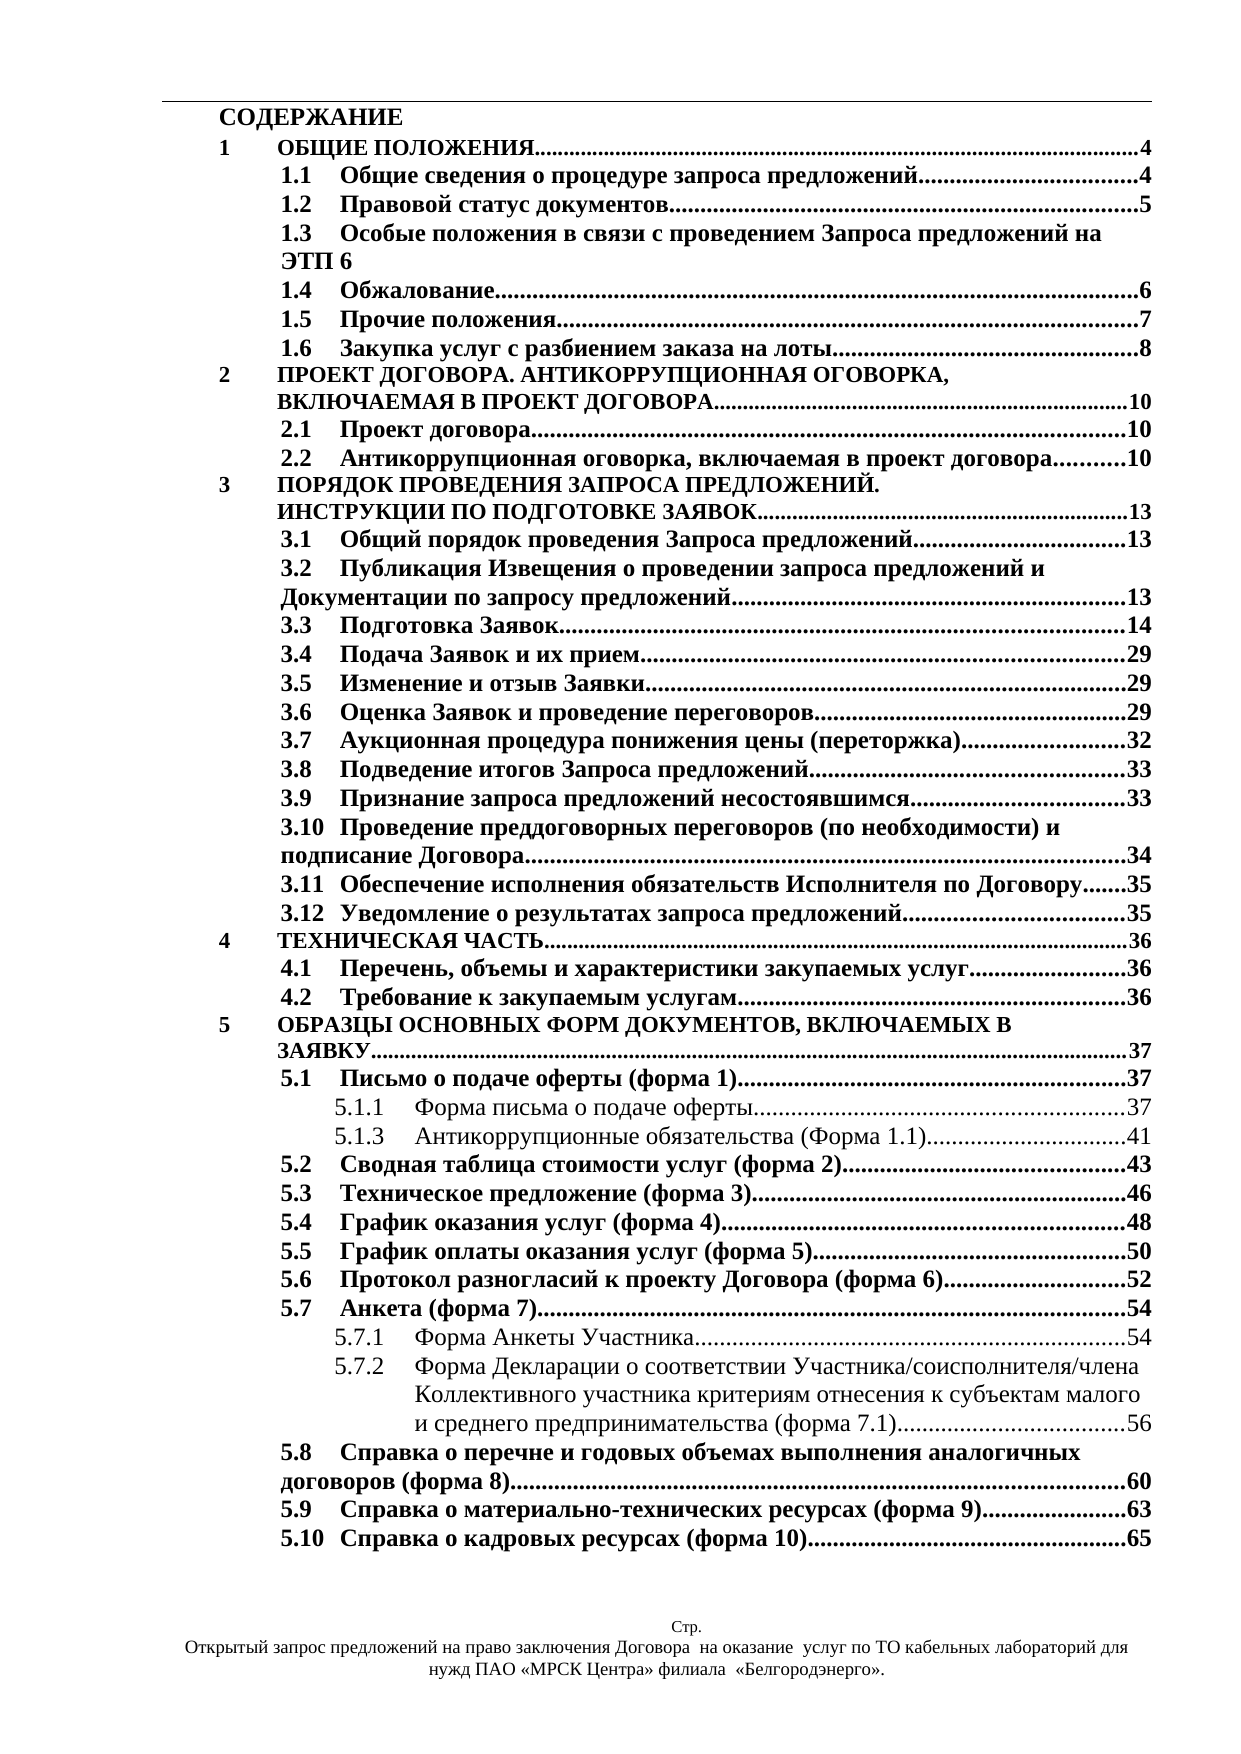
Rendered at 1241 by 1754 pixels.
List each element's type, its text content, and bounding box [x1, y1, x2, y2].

text 5.7 Анкета (форма 7) 54 [280, 1293, 1133, 1322]
text 4.1 Перечень, объемы и характеристики закупаемых услуг 36 [280, 953, 1133, 982]
text 2 Проект Договора. Антикоррупционная оговорка, включаемая в проект договора 10 [218, 361, 1033, 414]
text 1.4 Обжалование 6 [280, 275, 1133, 304]
text 5.9 Справка о материально-технических ресурсах (форма 9) 63 [280, 1494, 1133, 1523]
text 3.11 Обеспечение исполнения обязательств Исполнителя по Договору 35 [280, 869, 1133, 898]
text 4.2 Требование к закупаемым услугам 36 [280, 982, 1133, 1011]
text 3.12 Уведомление о результатах запроса предложений 35 [280, 898, 1133, 927]
text 5.1 Письмо о подаче оферты (форма 1) 37 [280, 1063, 1133, 1092]
text 5.2 Сводная таблица стоимости услуг (форма 2) 43 [280, 1149, 1133, 1178]
text 3.6 Оценка Заявок и проведение переговоров 29 [280, 697, 1133, 726]
text 1.1 Общие сведения о процедуре запроса предложений 4 [280, 160, 1133, 189]
text 4 Техническая часть 36 [218, 927, 1033, 953]
text 5.5 График оплаты оказания услуг (форма 5) 50 [280, 1236, 1133, 1264]
text 5 Образцы основных форм документов, включаемых в Заявку 37 [218, 1011, 1033, 1063]
text 3.10 Проведение преддоговорных переговоров (по необходимости) и подписание Договора 34 [280, 812, 1133, 869]
text 1.5 Прочие положения 7 [280, 304, 1133, 333]
text 3.8 Подведение итогов Запроса предложений 33 [280, 754, 1133, 783]
text 1.3 Особые положения в связи с проведением Запроса предложений на ЭТП 6 [280, 218, 1133, 275]
text 5.7.2 Форма Декларации о соответствии Участника/соисполнителя/члена Коллективного участника критериям отнесения к субъектам малого и среднего предпринимательства (форма 7.1) 56 [334, 1351, 1144, 1437]
text 3.2 Публикация Извещения о проведении запроса предложений и Документации по запросу предложений 13 [280, 553, 1133, 611]
text 3.1 Общий порядок проведения Запроса предложений 13 [280, 524, 1133, 553]
text 3 Порядок проведения Запроса предложений. Инструкции по подготовке Заявок 13 [218, 472, 1033, 524]
text 5.8 Справка о перечне и годовых объемах выполнения аналогичных договоров (форма 8) 60 [280, 1437, 1133, 1494]
text 5.6 Протокол разногласий к проекту Договора (форма 6) 52 [280, 1264, 1133, 1293]
text 5.7.1 Форма Анкеты Участника 54 [334, 1322, 1144, 1351]
text 5.1.3 Антикоррупционные обязательства (Форма 1.1). 41 [334, 1121, 1144, 1149]
text СОДЕРЖАНИЕ [218, 102, 938, 131]
text 3.4 Подача Заявок и их прием 29 [280, 639, 1133, 668]
text 5.10 Справка о кадровых ресурсах (форма 10) 65 [280, 1523, 1133, 1552]
text 1.6 Закупка услуг с разбиением заказа на лоты 8 [280, 333, 1133, 361]
text 2.2 Антикоррупционная оговорка, включаемая в проект договора 10 [280, 443, 1133, 472]
text 5.4 График оказания услуг (форма 4) 48 [280, 1207, 1133, 1236]
text 5.1.1 Форма письма о подаче оферты 37 [334, 1092, 1144, 1121]
text 3.3 Подготовка Заявок 14 [280, 611, 1133, 639]
text 1 Общие положения 4 [218, 134, 1033, 160]
text 3.5 Изменение и отзыв Заявки 29 [280, 668, 1133, 697]
text 3.9 Признание запроса предложений несостоявшимся 33 [280, 783, 1133, 812]
text 2.1 Проект договора 10 [280, 414, 1133, 443]
text 5.3 Техническое предложение (форма 3) 46 [280, 1178, 1133, 1207]
text 1.2 Правовой статус документов 5 [280, 189, 1133, 218]
text 3.7 Аукционная процедура понижения цены (переторжка) 32 [280, 726, 1133, 754]
